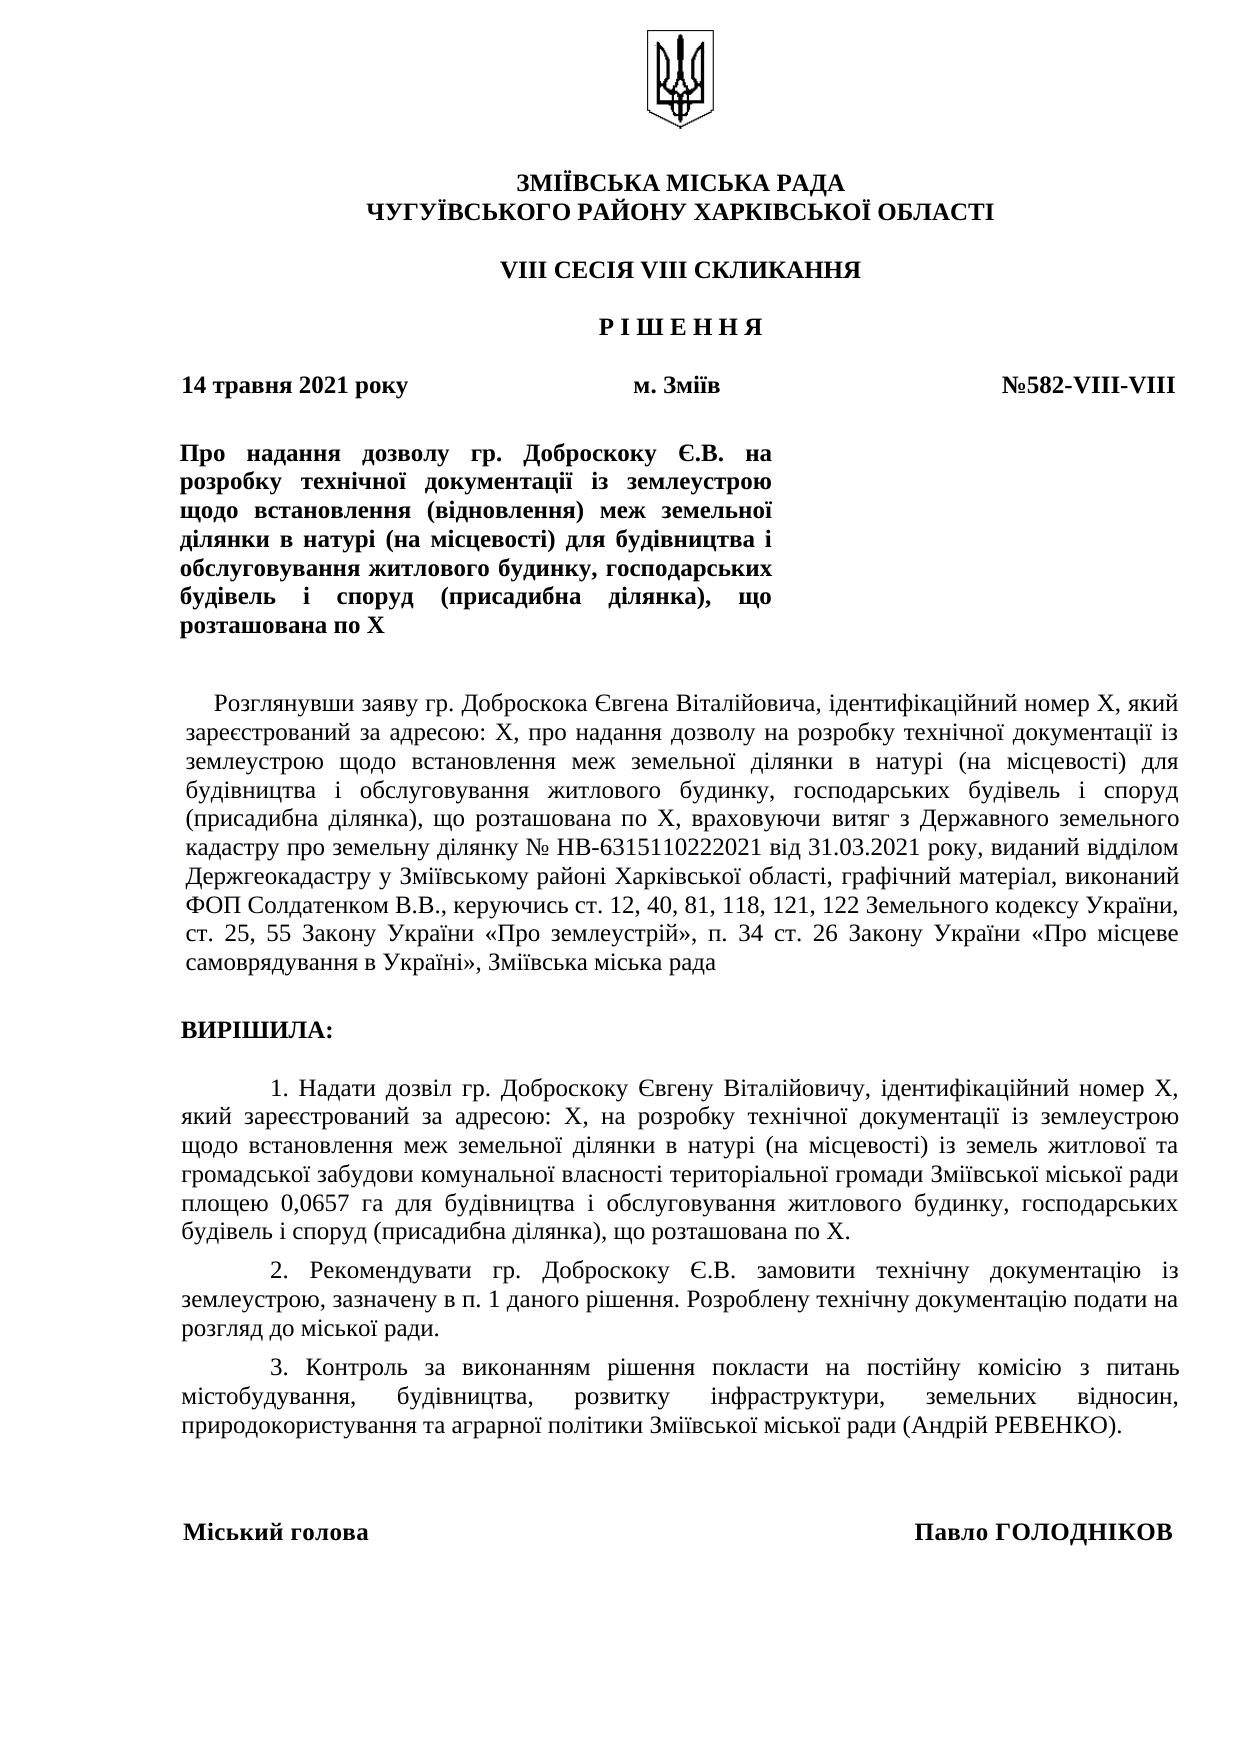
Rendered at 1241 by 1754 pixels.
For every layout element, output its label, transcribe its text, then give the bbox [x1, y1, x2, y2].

text Міський голова Павло ГОЛОДНІКОВ [183, 1517, 1180, 1546]
subtitle ЗМІЇВСЬКА МІСЬКА РАДА [181, 168, 1180, 197]
picture [646, 29, 716, 130]
list ВИРІШИЛА: [162, 1015, 1180, 1044]
list Розглянувши заяву гр. Доброскока Євгена Віталійовича, ідентифікаційний номер Х, який зареєстрований за адресою: Х, про надання дозволу на розробку технічної документації із землеустрою щодо встановлення меж земельної ділянки в натурі (на місцевості) для будівництва і обслуговування житлового будинку, господарських будівель і споруд (присадибна ділянка), що розташована по Х, враховуючи витяг з Державного земельного кадастру про земельну ділянку № НВ-6315110222021 від 31.03.2021 року, виданий відділом Держгеокадастру у Зміївському районі Харківської області, графічний матеріал, виконаний ФОП Солдатенком В.В., керуючись ст. 12, 40, 81, 118, 121, 122 Земельного кодексу України, ст. 25, 55 Закону України «Про землеустрій», п. 34 ст. 26 Закону України «Про місцеве самоврядування в Україні», Зміївська міська рада [185, 688, 1180, 976]
list 3. Контроль за виконанням рішення покласти на постійну комісію з питань містобудування, будівництва, розвитку інфраструктури, земельних відносин, природокористування та аграрної політики Зміївської міської ради (Андрій РЕВЕНКО). [181, 1352, 1180, 1438]
subtitle ЧУГУЇВСЬКОГО РАЙОНУ ХАРКІВСЬКОЇ ОБЛАСТІ [181, 197, 1180, 226]
subtitle VІІІ сесія VІІІ скликання [181, 255, 1180, 283]
list 2. Рекомендувати гр. Доброскоку Є.В. замовити технічну документацію із землеустрою, зазначену в п. 1 даного рішення. Розроблену технічну документацію подати на розгляд до міської ради. [181, 1256, 1180, 1342]
subtitle Р І Ш Е Н Н Я [181, 312, 1180, 341]
text 14 травня 2021 року м. Зміїв №582-VІІІ-VIII [181, 370, 1180, 398]
list Про надання дозволу гр. Доброскоку Є.В. на розробку технічної документації із землеустрою щодо встановлення (відновлення) меж земельної ділянки в натурі (на місцевості) для будівництва і обслуговування житлового будинку, господарських будівель і споруд (присадибна ділянка), що розташована по Х [179, 438, 772, 639]
list 1. Надати дозвіл гр. Доброскоку Євгену Віталійовичу, ідентифікаційний номер Х, який зареєстрований за адресою: Х, на розробку технічної документації із землеустрою щодо встановлення меж земельної ділянки в натурі (на місцевості) із земель житлової та громадської забудови комунальної власності територіальної громади Зміївської міської ради площею 0,0657 га для будівництва і обслуговування житлового будинку, господарських будівель і споруд (присадибна ділянка), що розташована по Х. [181, 1073, 1180, 1245]
